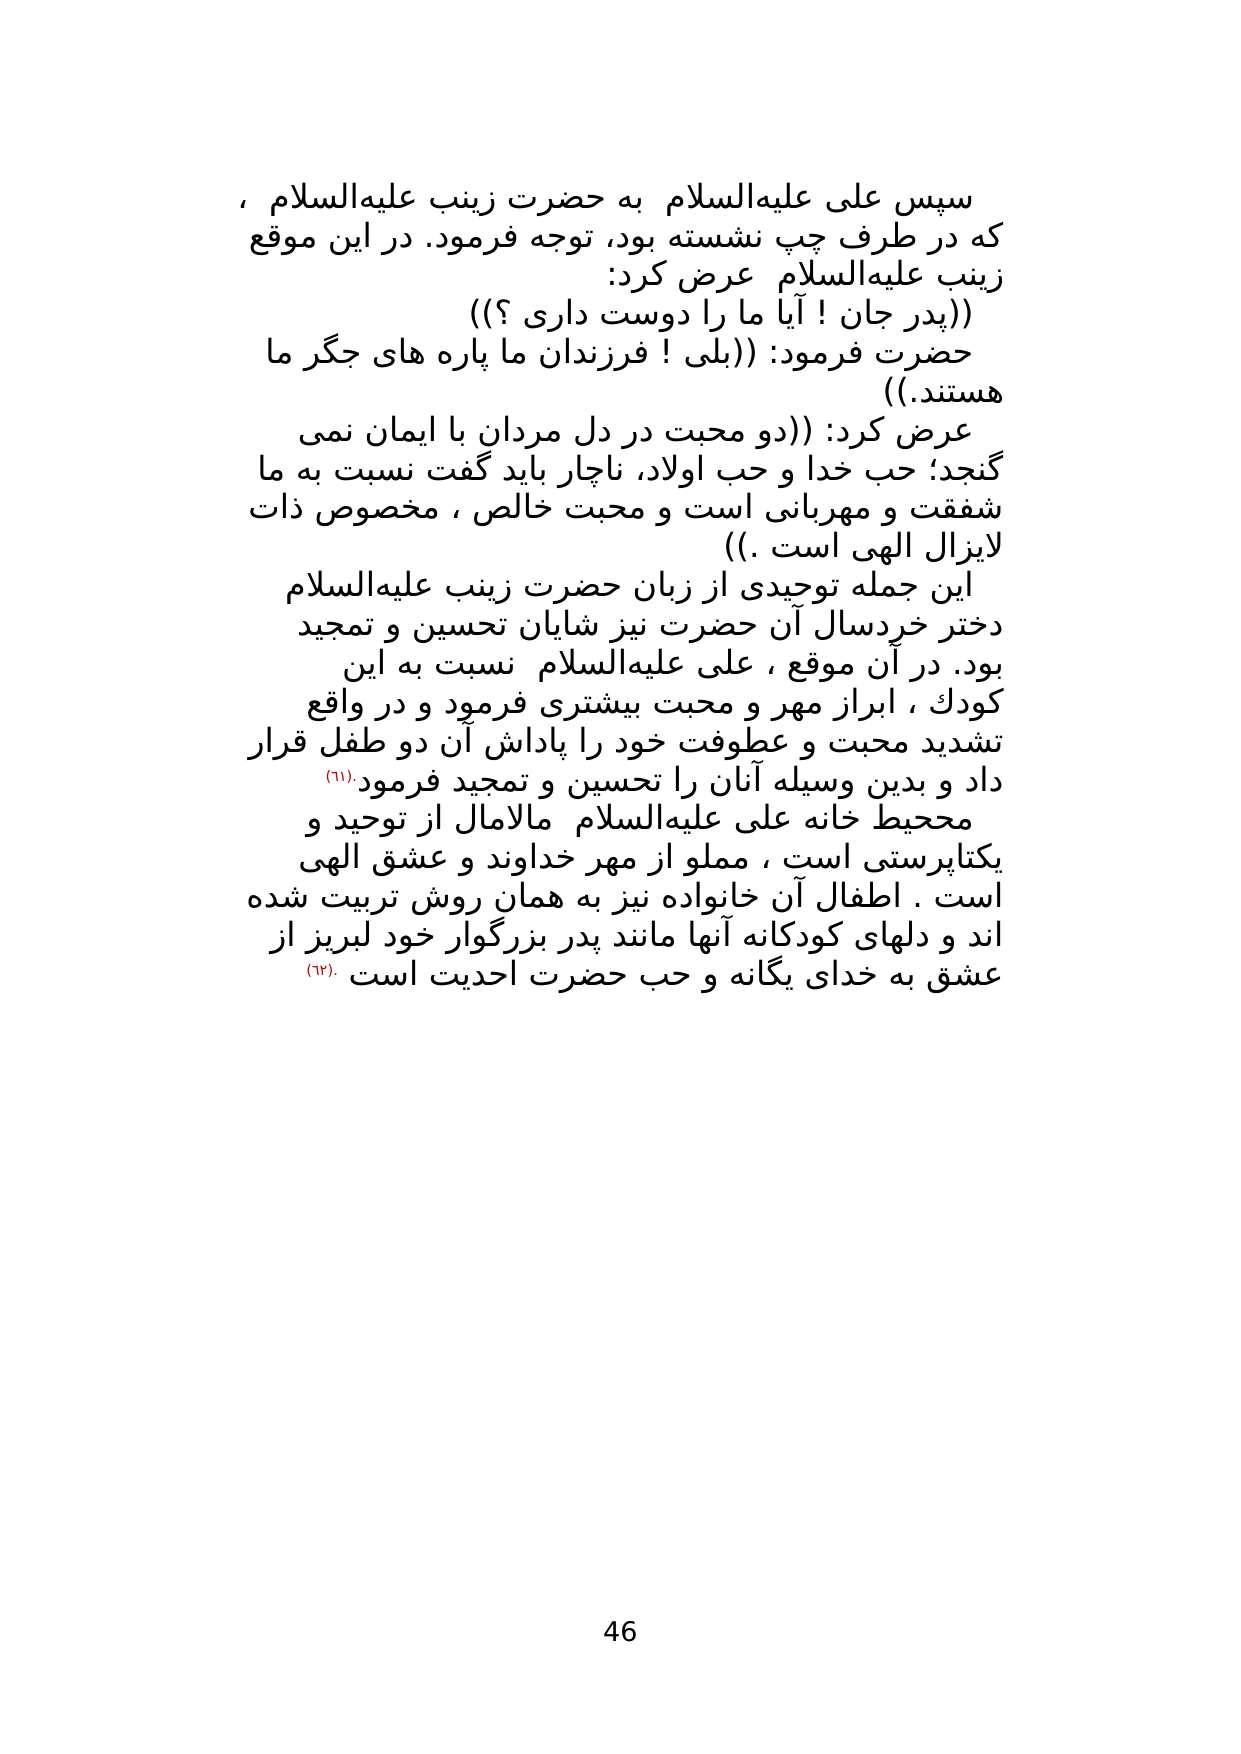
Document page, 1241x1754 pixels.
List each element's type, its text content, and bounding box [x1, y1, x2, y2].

text عرض كرد: ((دو محبت در دل مردان با ايمان نمى گنجد؛ حب خدا و حب اولاد، ناچار بايد گفت نسبت به ما شفقت و مهربانى است و محبت خالص ، مخصوص ذات لايزال الهى است .)) [236, 410, 1004, 566]
text ((پدر جان ! آيا ما را دوست دارى ؟)) [236, 294, 1004, 333]
text حضرت فرمود: ((بلى ! فرزندان ما پاره هاى جگر ما هستند.)) [236, 333, 1004, 410]
text اين جمله توحيدى از زبان حضرت زينب عليه‌السلام دختر خردسال آن حضرت نيز شايان تحسين و تمجيد بود. در آن موقع ، على عليه‌السلام نسبت به اين كودك ، ابراز مهر و محبت بيشترى فرمود و در واقع تشديد محبت و عطوفت خود را پاداش آن دو طفل قرار داد و بدين وسيله آنان را تحسين و تمجيد فرمود.(٦١) [236, 566, 1004, 799]
text سپس على عليه‌السلام به حضرت زينب عليه‌السلام ، كه در طرف چپ نشسته بود، توجه فرمود. در اين موقع زينب عليه‌السلام عرض كرد: [236, 177, 1004, 294]
text مححيط خانه على عليه‌السلام مالامال از توحيد و يكتاپرستى است ، مملو از مهر خداوند و عشق الهى است . اطفال آن خانواده نيز به همان روش تربيت شده اند و دلهاى كودكانه آنها مانند پدر بزرگوار خود لبريز از عشق به خداى يگانه و حب حضرت احديت است .(٦٢) [236, 799, 1004, 993]
